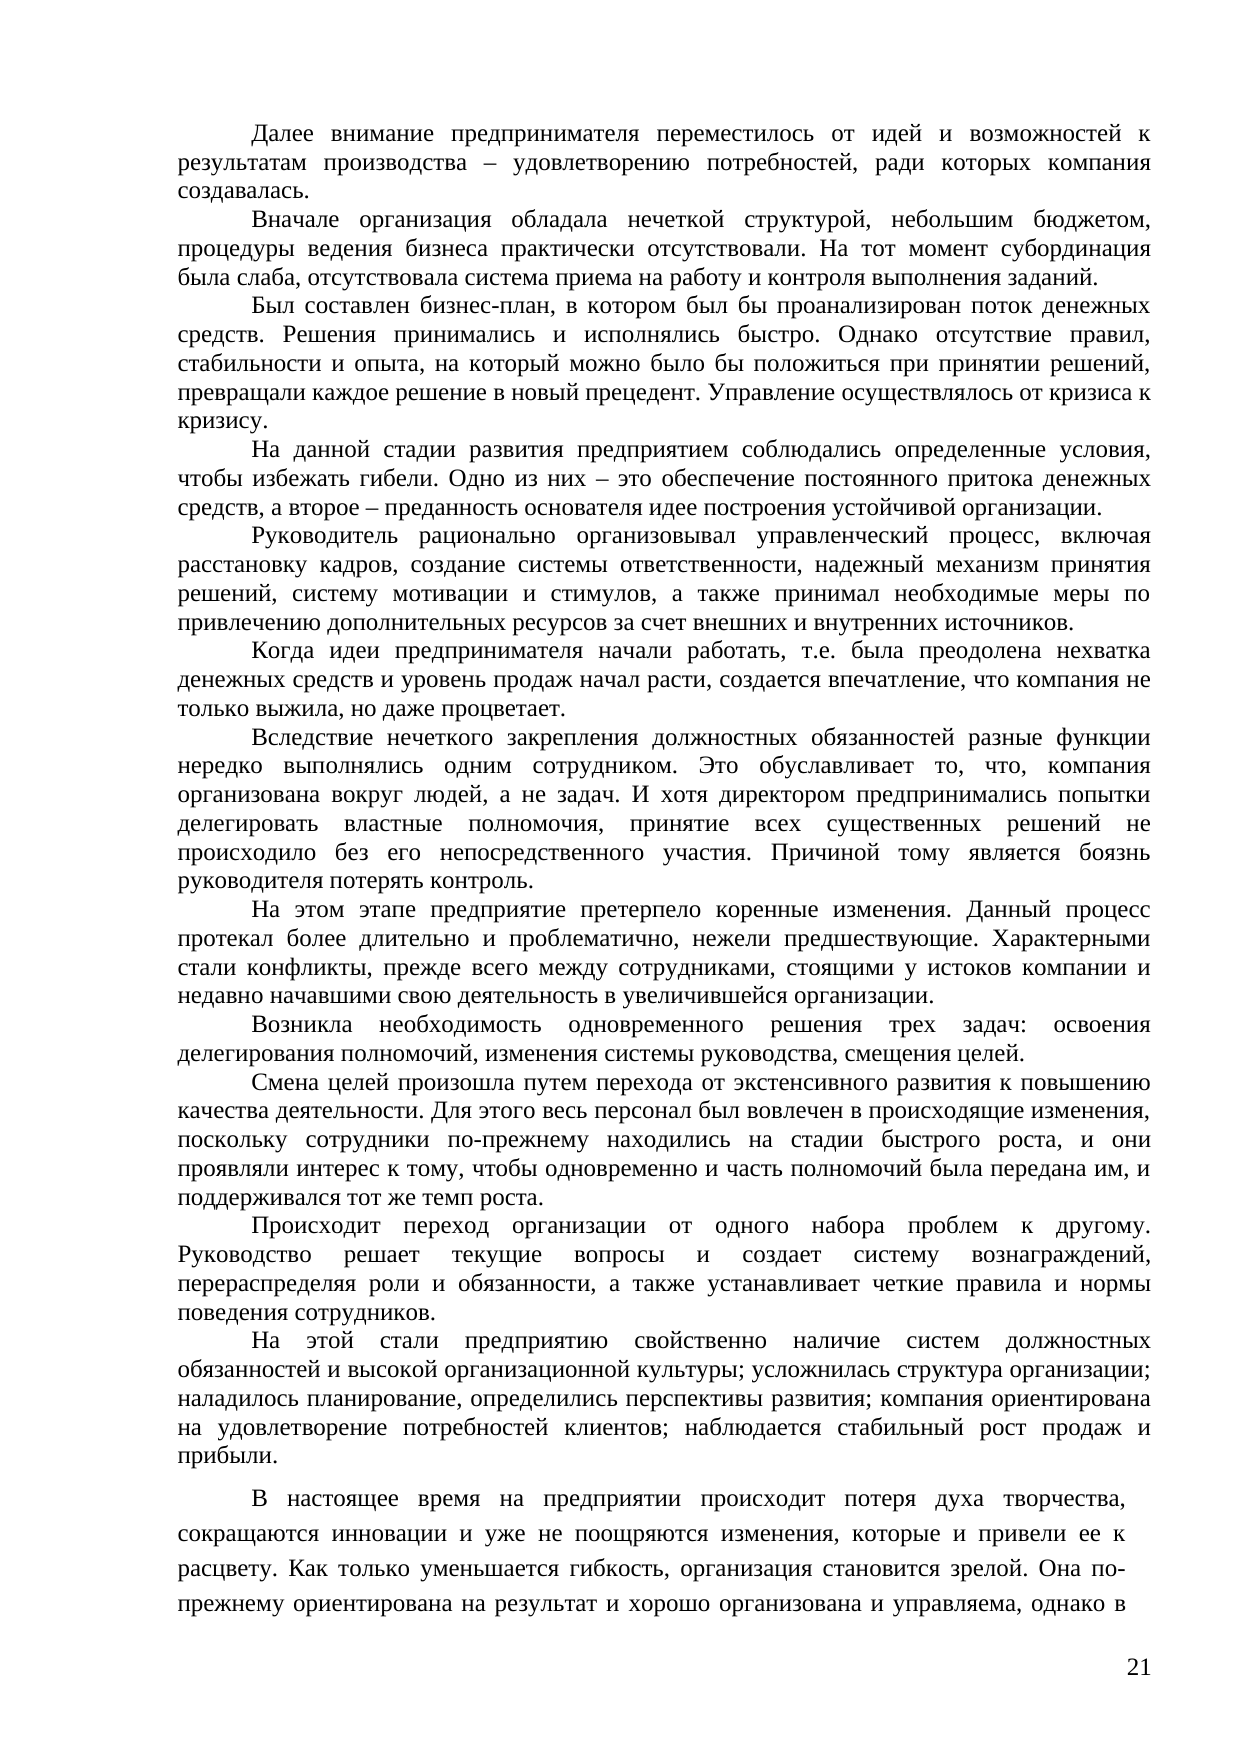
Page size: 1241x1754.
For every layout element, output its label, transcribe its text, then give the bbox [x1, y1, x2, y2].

text На этом этапе предприятие претерпело коренные изменения. Данный процесс протекал более длительно и проблематично, нежели предшествующие. Характерными стали конфликты, прежде всего между сотрудниками, стоящими у истоков компании и недавно начавшими свою деятельность в увеличившейся организации. [177, 894, 1152, 1009]
text Смена целей произошла путем перехода от экстенсивного развития к повышению качества деятельности. Для этого весь персонал был вовлечен в происходящие изменения, поскольку сотрудники по-прежнему находились на стадии быстрого роста, и они проявляли интерес к тому, чтобы одновременно и часть полномочий была передана им, и поддерживался тот же темп роста. [177, 1067, 1152, 1211]
text Возникла необходимость одновременного решения трех задач: освоения делегирования полномочий, изменения системы руководства, смещения целей. [177, 1009, 1152, 1067]
text Происходит переход организации от одного набора проблем к другому. Руководство решает текущие вопросы и создает систему вознаграждений, перераспределяя роли и обязанности, а также устанавливает четкие правила и нормы поведения сотрудников. [177, 1211, 1152, 1326]
text Вначале организация обладала нечеткой структурой, небольшим бюджетом, процедуры ведения бизнеса практически отсутствовали. На тот момент субординация была слаба, отсутствовала система приема на работу и контроля выполнения заданий. [177, 204, 1152, 291]
text На данной стадии развития предприятием соблюдались определенные условия, чтобы избежать гибели. Одно из них – это обеспечение постоянного притока денежных средств, а второе – преданность основателя идее построения устойчивой организации. [177, 434, 1152, 521]
text Когда идеи предпринимателя начали работать, т.е. была преодолена нехватка денежных средств и уровень продаж начал расти, создается впечатление, что компания не только выжила, но даже процветает. [177, 636, 1152, 722]
text Вследствие нечеткого закрепления должностных обязанностей разные функции нередко выполнялись одним сотрудником. Это обуславливает то, что, компания организована вокруг людей, а не задач. И хотя директором предпринимались попытки делегировать властные полномочия, принятие всех существенных решений не происходило без его непосредственного участия. Причиной тому является боязнь руководителя потерять контроль. [177, 722, 1152, 894]
text Был составлен бизнес-план, в котором был бы проанализирован поток денежных средств. Решения принимались и исполнялись быстро. Однако отсутствие правил, стабильности и опыта, на который можно было бы положиться при принятии решений, превращали каждое решение в новый прецедент. Управление осуществлялось от кризиса к кризису. [177, 291, 1152, 434]
text Далее внимание предпринимателя переместилось от идей и возможностей к результатам производства – удовлетворению потребностей, ради которых компания создавалась. [177, 118, 1152, 204]
text На этой стали предприятию свойственно наличие систем должностных обязанностей и высокой организационной культуры; усложнилась структура организации; наладилось планирование, определились перспективы развития; компания ориентирована на удовлетворение потребностей клиентов; наблюдается стабильный рост продаж и прибыли. [177, 1326, 1152, 1469]
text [177, 1477, 1127, 1617]
text Руководитель рационально организовывал управленческий процесс, включая расстановку кадров, создание системы ответственности, надежный механизм принятия решений, систему мотивации и стимулов, а также принимал необходимые меры по привлечению дополнительных ресурсов за счет внешних и внутренних источников. [177, 521, 1152, 636]
